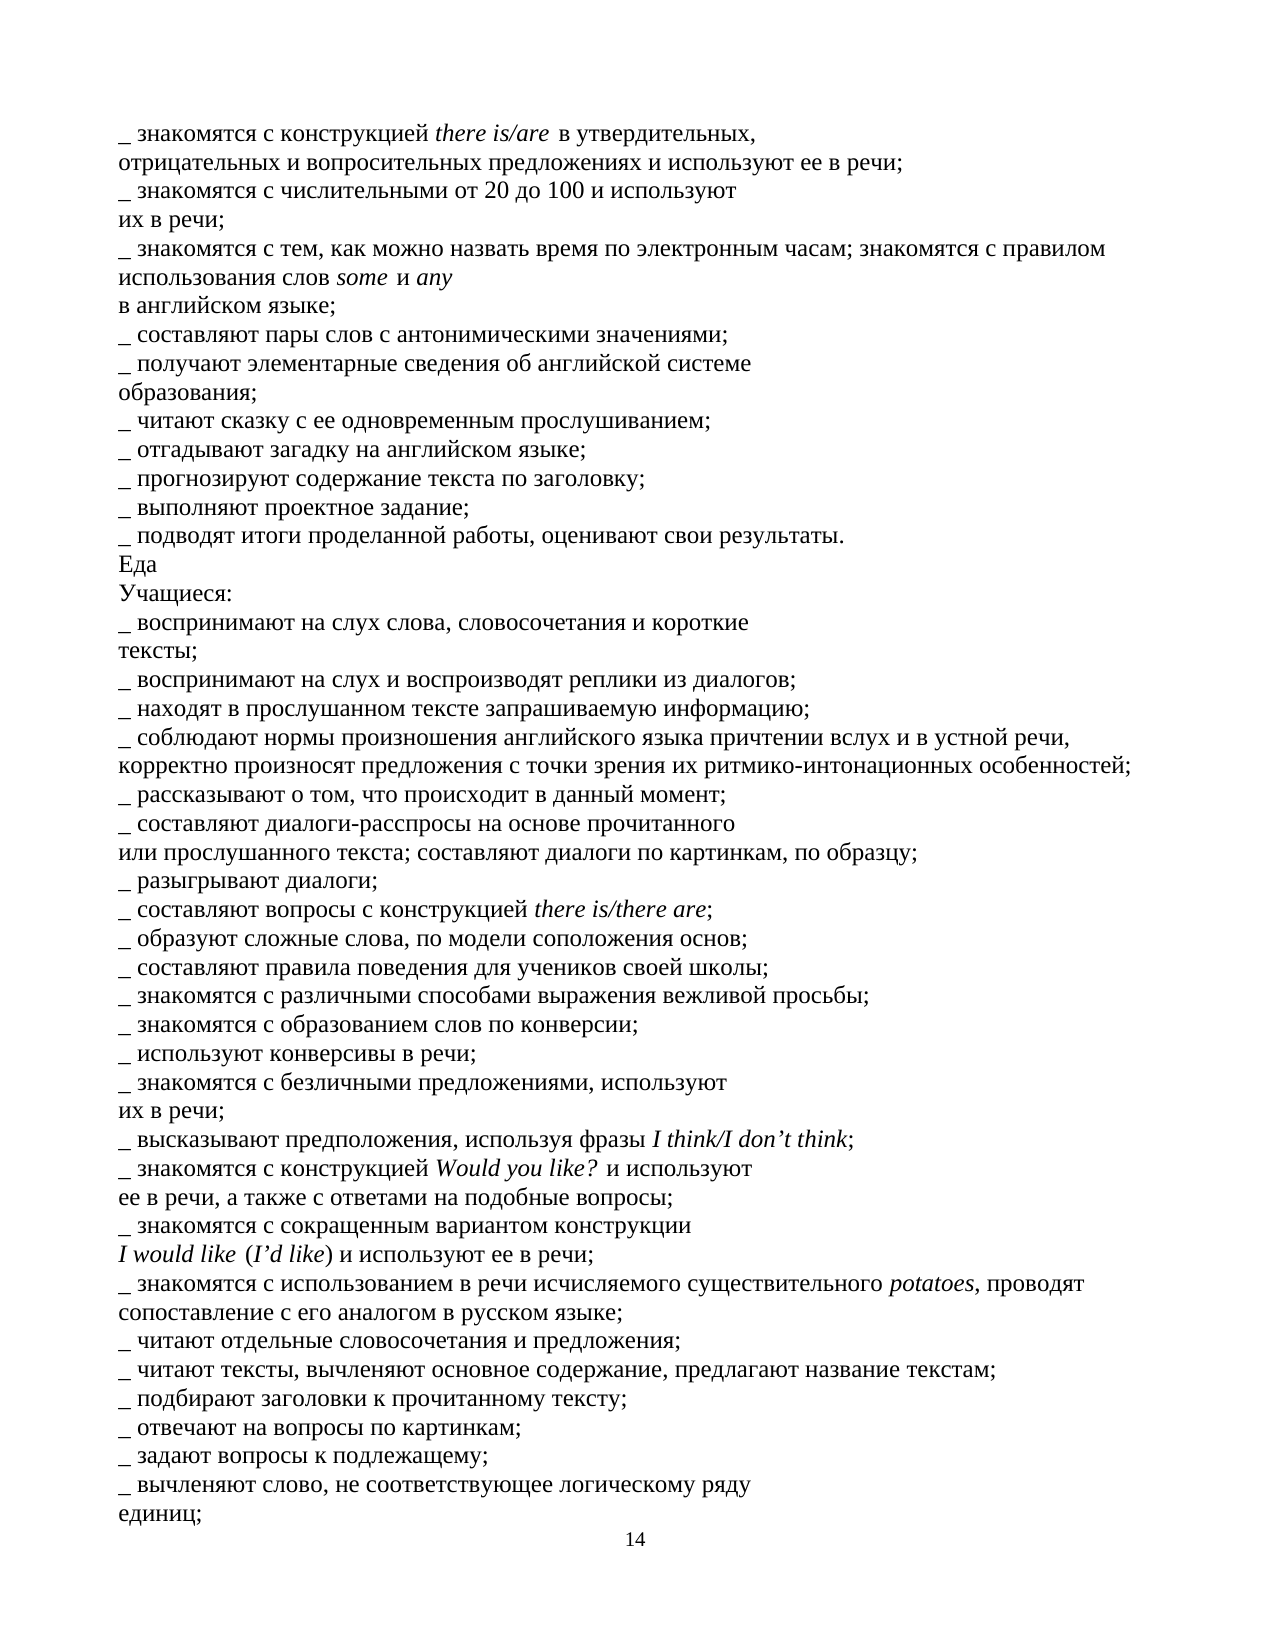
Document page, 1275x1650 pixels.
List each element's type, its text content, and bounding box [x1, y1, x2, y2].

text _ находят в прослушанном тексте запрашиваемую информацию; [118, 693, 1152, 722]
text _ читают тексты, вычленяют основное содержание, предлагают название текстам; [118, 1354, 1152, 1383]
text _ рассказывают о том, что происходит в данный момент; [118, 779, 1152, 808]
text _ воспринимают на слух слова, словосочетания и короткие [118, 607, 1152, 636]
text _ знакомятся с конструкцией Would you like? и используют [118, 1153, 1152, 1182]
text _ читают отдельные словосочетания и предложения; [118, 1326, 1152, 1354]
text _ прогнозируют содержание текста по заголовку; [118, 463, 1152, 492]
text _ воспринимают на слух и воспроизводят реплики из диалогов; [118, 664, 1152, 693]
text Учащиеся: [118, 578, 1152, 607]
text _ подводят итоги проделанной работы, оценивают свои результаты. [118, 521, 1152, 549]
text _ составляют вопросы с конструкцией there is/there are; [118, 894, 1152, 923]
text образования; [118, 377, 1152, 406]
text _ задают вопросы к подлежащему; [118, 1441, 1152, 1469]
text тексты; [118, 636, 1152, 664]
text _ разыгрывают диалоги; [118, 866, 1152, 894]
text их в речи; [118, 1096, 1152, 1124]
text их в речи; [118, 204, 1152, 233]
text _ читают сказку с ее одновременным прослушиванием; [118, 406, 1152, 434]
text _ используют конверсивы в речи; [118, 1038, 1152, 1067]
text _ отвечают на вопросы по картинкам; [118, 1412, 1152, 1441]
text _ образуют сложные слова, по модели соположения основ; [118, 923, 1152, 952]
text _ подбирают заголовки к прочитанному тексту; [118, 1383, 1152, 1412]
text отрицательных и вопросительных предложениях и используют ее в речи; [118, 147, 1152, 176]
text _ знакомятся с различными способами выражения вежливой просьбы; [118, 981, 1152, 1009]
text _ составляют диалоги-расспросы на основе прочитанного [118, 808, 1152, 837]
text _ знакомятся с тем, как можно назвать время по электронным часам; знакомятся с правилом использования слов some и any [118, 233, 1152, 291]
text в английском языке; [118, 291, 1152, 319]
text _ знакомятся с безличными предложениями, используют [118, 1067, 1152, 1096]
text _ знакомятся с сокращенным вариантом конструкции [118, 1211, 1152, 1239]
text ее в речи, а также с ответами на подобные вопросы; [118, 1182, 1152, 1211]
text _ высказывают предположения, используя фразы I think/I don’t think; [118, 1124, 1152, 1153]
text _ выполняют проектное задание; [118, 492, 1152, 521]
text _ составляют пары слов с антонимическими значениями; [118, 319, 1152, 348]
text _ знакомятся с использованием в речи исчисляемого существительного potatoes, проводят сопоставление с его аналогом в русском языке; [118, 1268, 1152, 1326]
text _ знакомятся с конструкцией there is/are в утвердительных, [118, 118, 1152, 147]
text _ вычленяют слово, не соответствующее логическому ряду [118, 1469, 1152, 1498]
text Еда [118, 549, 1152, 578]
text _ получают элементарные сведения об английской системе [118, 348, 1152, 377]
text _ знакомятся с образованием слов по конверсии; [118, 1009, 1152, 1038]
text _ отгадывают загадку на английском языке; [118, 434, 1152, 463]
text или прослушанного текста; составляют диалоги по картинкам, по образцу; [118, 837, 1152, 866]
text _ знакомятся с числительными от 20 до 100 и используют [118, 176, 1152, 204]
text I would like (I’d like) и используют ее в речи; [118, 1239, 1152, 1268]
text единиц; [118, 1498, 1152, 1527]
text _ соблюдают нормы произношения английского языка причтении вслух и в устной речи, корректно произносят предложения с точки зрения их ритмико-интонационных особенностей; [118, 722, 1152, 779]
text _ составляют правила поведения для учеников своей школы; [118, 952, 1152, 981]
